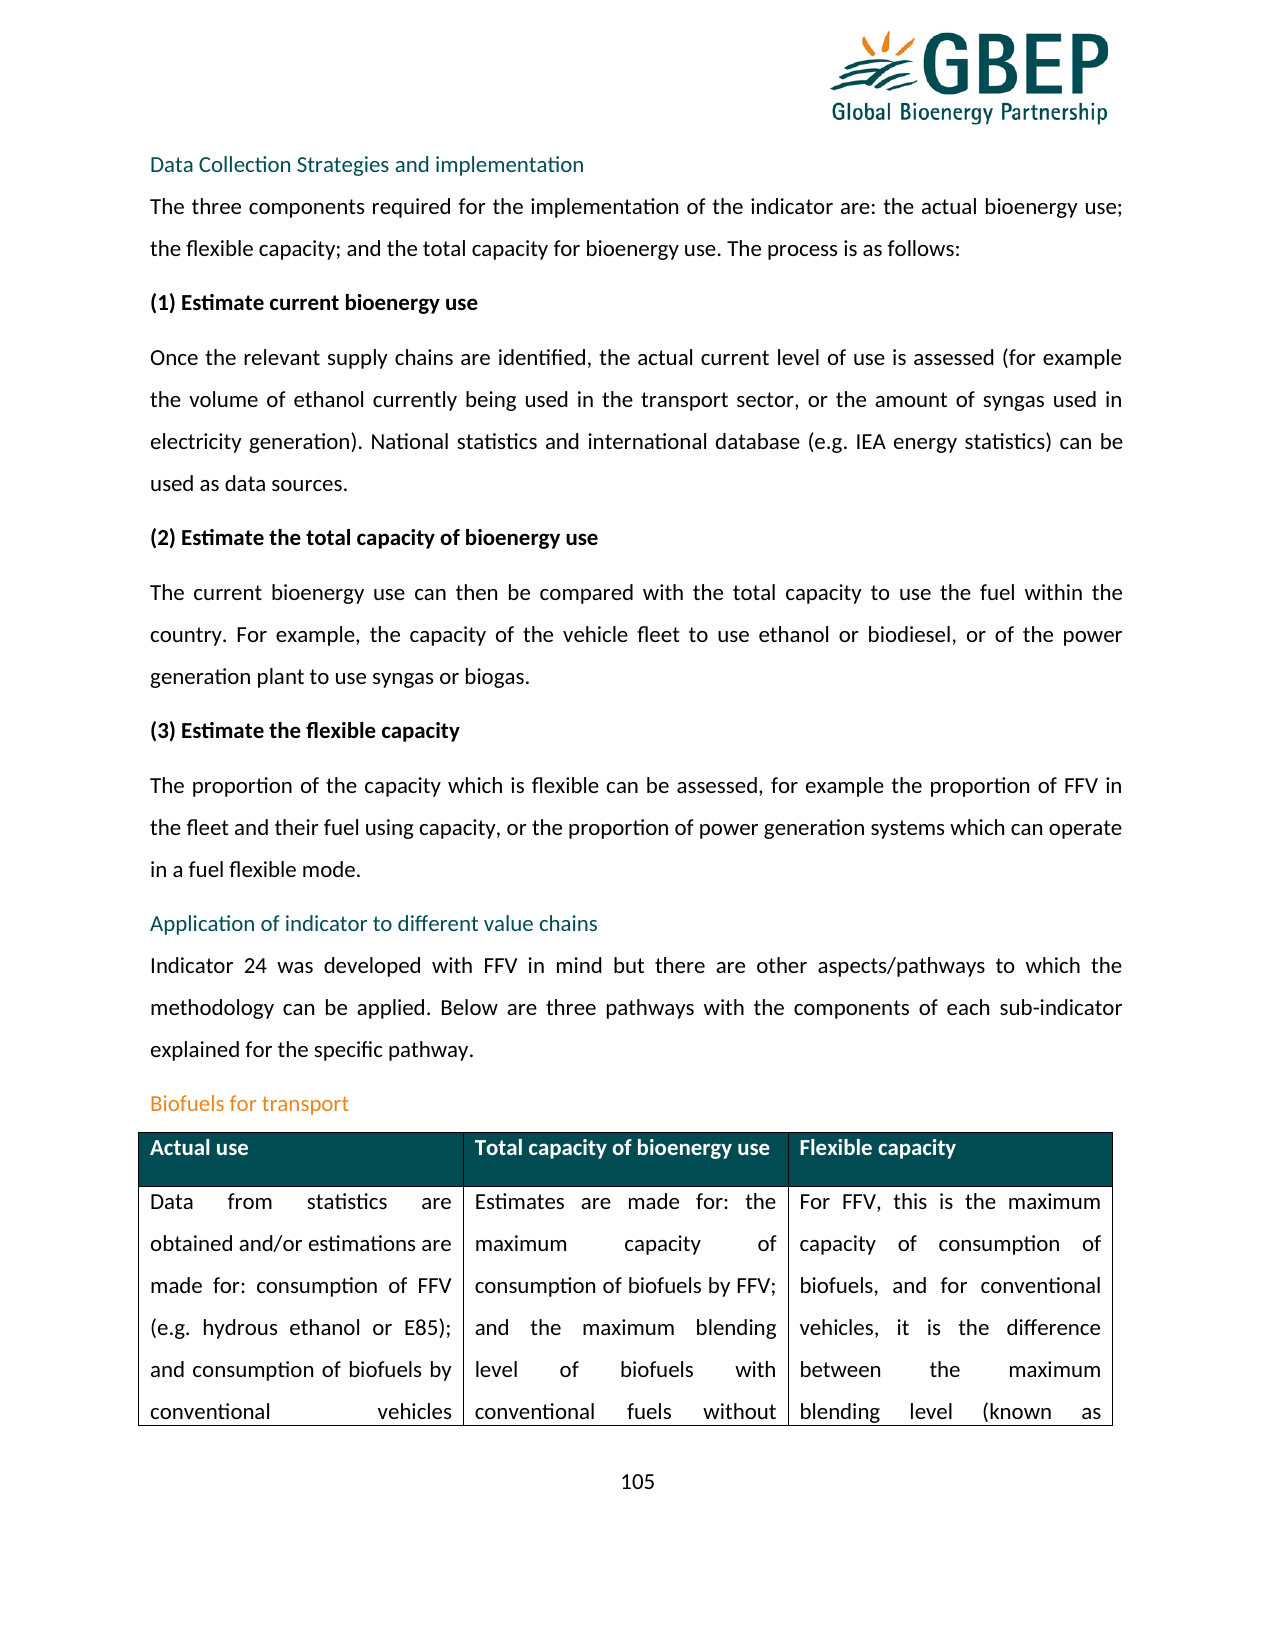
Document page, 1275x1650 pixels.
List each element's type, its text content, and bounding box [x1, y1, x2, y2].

table_header Flexible capacity [789, 1133, 1112, 1186]
table_header Total capacity of bioenergy use [464, 1133, 788, 1186]
text (2) Estimate the total capacity of bioenergy use [150, 523, 1125, 551]
subtitle Application of indicator to different value chains [150, 909, 1125, 937]
text Indicator 24 was developed with FFV in mind but there are other aspects/pathways to which the methodology can be applied. Below are three pathways with the components of each sub-indicator explained for the specific pathway. [150, 951, 1125, 1063]
picture [825, 21, 1116, 141]
table_header Actual use [139, 1133, 463, 1186]
text Once the relevant supply chains are identified, the actual current level of use is assessed (for example the volume of ethanol currently being used in the transport sector, or the amount of syngas used in electricity generation). National statistics and international database (e.g. IEA energy statistics) can be used as data sources. [150, 343, 1125, 497]
subtitle Data Collection Strategies and implementation [150, 150, 1125, 178]
text The current bioenergy use can then be compared with the total capacity to use the fuel within the country. For example, the capacity of the vehicle fleet to use ethanol or biodiesel, or of the power generation plant to use syngas or biogas. [150, 578, 1125, 690]
text (1) Estimate current bioenergy use [150, 288, 1125, 316]
subtitle Biofuels for transport [150, 1089, 1125, 1118]
text (3) Estimate the flexible capacity [150, 716, 1125, 744]
text The proportion of the capacity which is flexible can be assessed, for example the proportion of FFV in the fleet and their fuel using capacity, or the proportion of power generation systems which can operate in a fuel flexible mode. [150, 771, 1125, 883]
text The three components required for the implementation of the indicator are: the actual bioenergy use; the flexible capacity; and the total capacity for bioenergy use. The process is as follows: [150, 192, 1125, 262]
